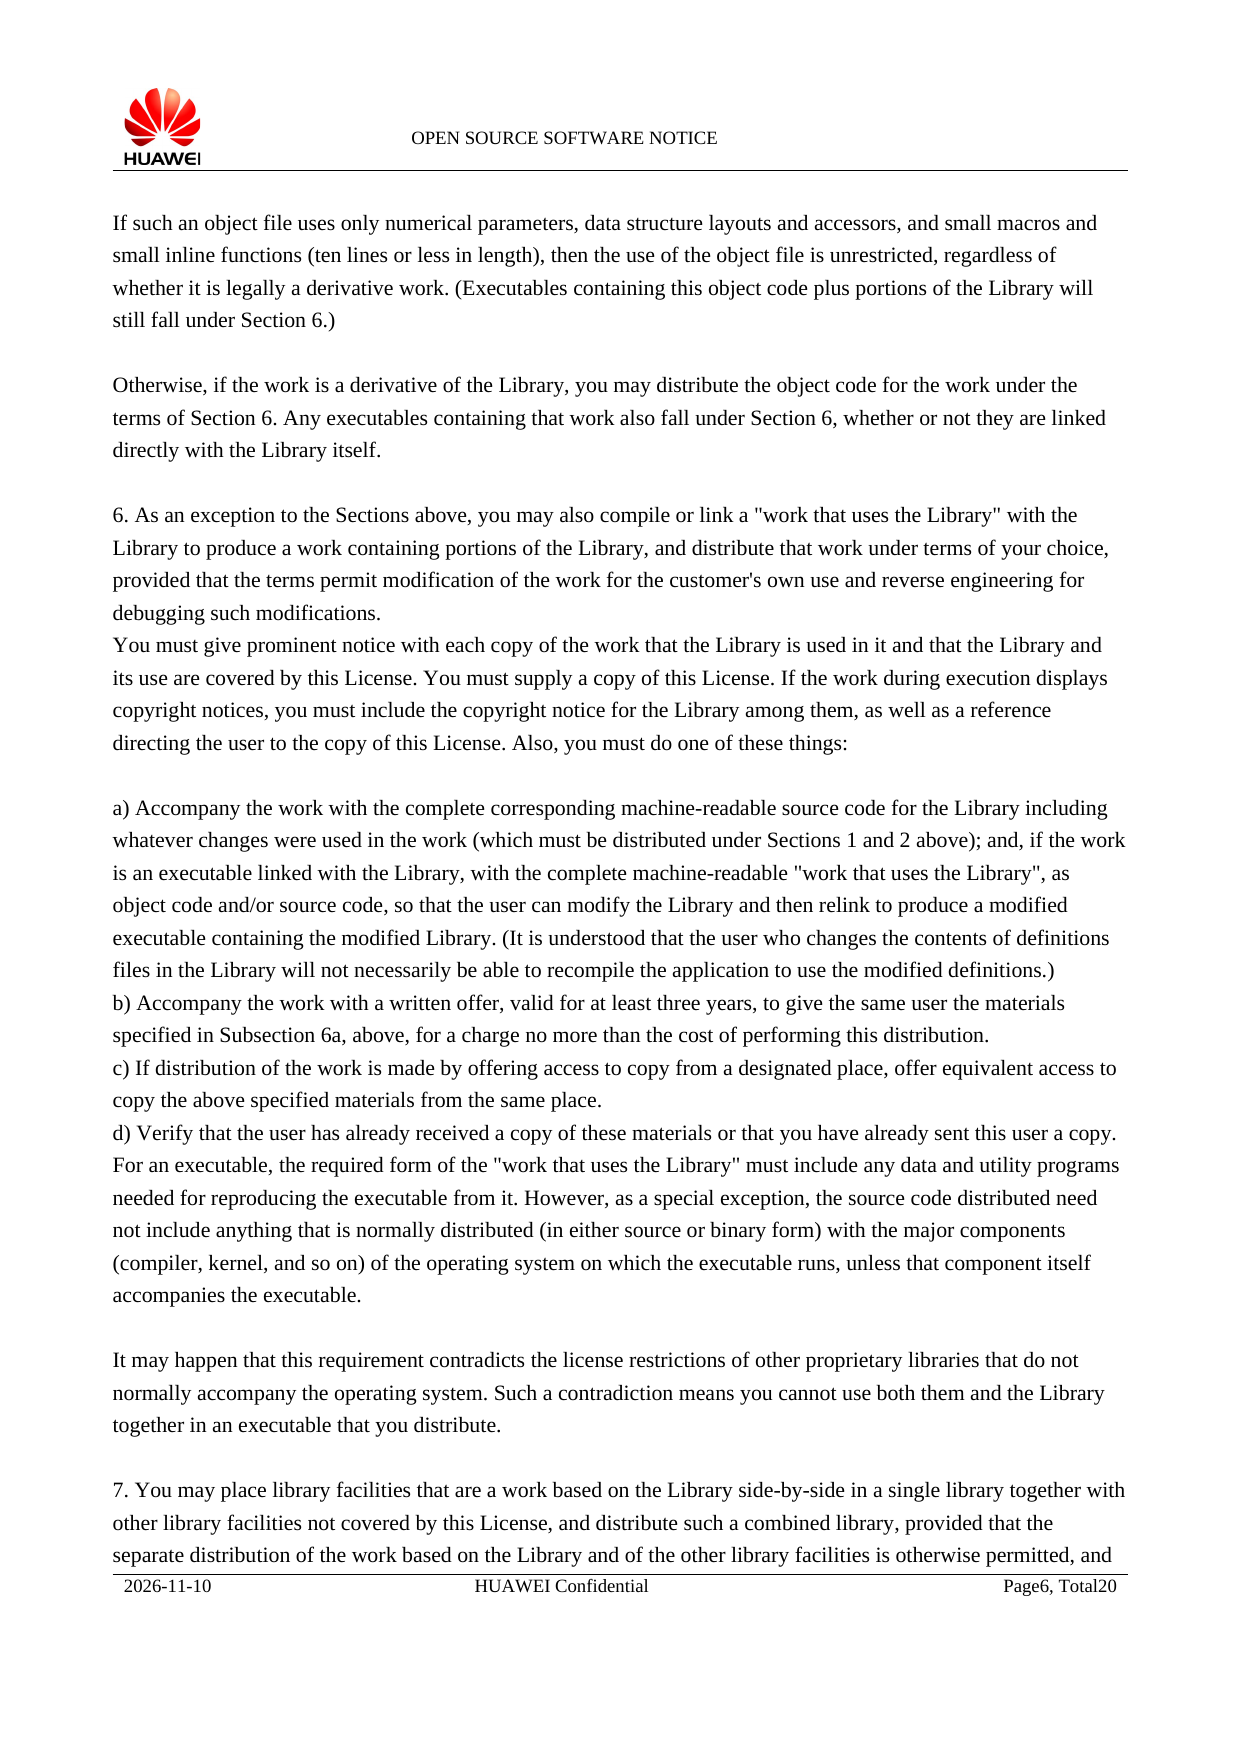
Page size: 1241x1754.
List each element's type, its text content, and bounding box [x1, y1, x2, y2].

text It may happen that this requirement contradicts the license restrictions of other proprietary libraries that do not normally accompany the operating system. Such a contradiction means you cannot use both them and the Library together in an executable that you distribute. [112, 1344, 1128, 1441]
picture [124, 88, 201, 165]
text b) Accompany the work with a written offer, valid for at least three years, to give the same user the materials specified in Subsection 6a, above, for a charge no more than the cost of performing this distribution. [112, 986, 1128, 1051]
text If such an object file uses only numerical parameters, data structure layouts and accessors, and small macros and small inline functions (ten lines or less in length), then the use of the object file is unrestricted, regardless of whether it is legally a derivative work. (Executables containing this object code plus portions of the Library will still fall under Section 6.) [112, 206, 1128, 336]
text d) Verify that the user has already received a copy of these materials or that you have already sent this user a copy. [112, 1116, 1128, 1149]
text a) Accompany the work with the complete corresponding machine-readable source code for the Library including whatever changes were used in the work (which must be distributed under Sections 1 and 2 above); and, if the work is an executable linked with the Library, with the complete machine-readable "work that uses the Library", as object code and/or source code, so that the user can modify the Library and then relink to produce a modified executable containing the modified Library. (It is understood that the user who changes the contents of definitions files in the Library will not necessarily be able to recompile the application to use the modified definitions.) [112, 791, 1128, 986]
text 6. As an exception to the Sections above, you may also compile or link a "work that uses the Library" with the Library to produce a work containing portions of the Library, and distribute that work under terms of your choice, provided that the terms permit modification of the work for the customer's own use and reverse engineering for debugging such modifications. [112, 499, 1128, 629]
text c) If distribution of the work is made by offering access to copy from a designated place, offer equivalent access to copy the above specified materials from the same place. [112, 1051, 1128, 1116]
text Otherwise, if the work is a derivative of the Library, you may distribute the object code for the work under the terms of Section 6. Any executables containing that work also fall under Section 6, whether or not they are linked directly with the Library itself. [112, 369, 1128, 466]
text You must give prominent notice with each copy of the work that the Library is used in it and that the Library and its use are covered by this License. You must supply a copy of this License. If the work during execution displays copyright notices, you must include the copyright notice for the Library among them, as well as a reference directing the user to the copy of this License. Also, you must do one of these things: [112, 629, 1128, 759]
text For an executable, the required form of the "work that uses the Library" must include any data and utility programs needed for reproducing the executable from it. However, as a special exception, the source code distributed need not include anything that is normally distributed (in either source or binary form) with the major components (compiler, kernel, and so on) of the operating system on which the executable runs, unless that component itself accompanies the executable. [112, 1149, 1128, 1311]
